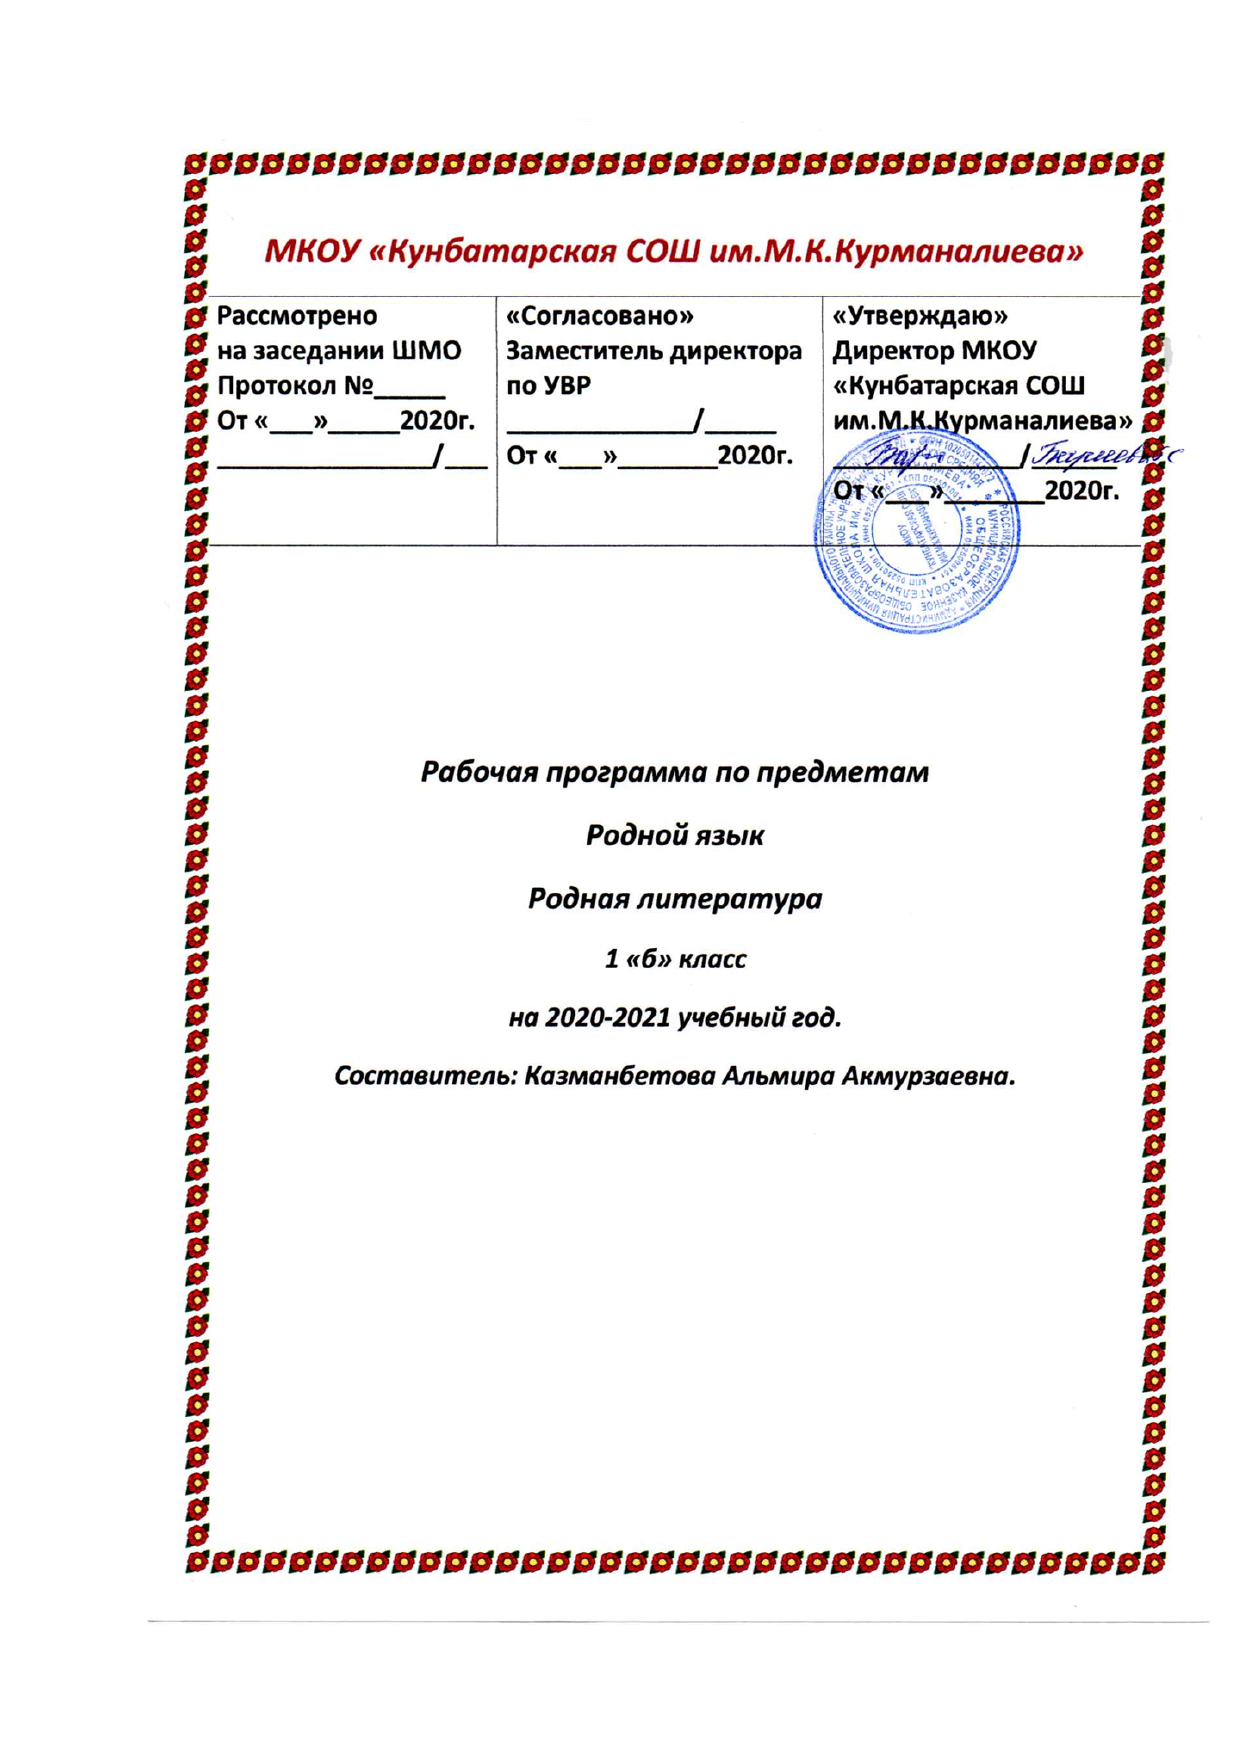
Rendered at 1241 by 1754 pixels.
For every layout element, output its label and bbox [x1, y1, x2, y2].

picture [147, 118, 1215, 1626]
